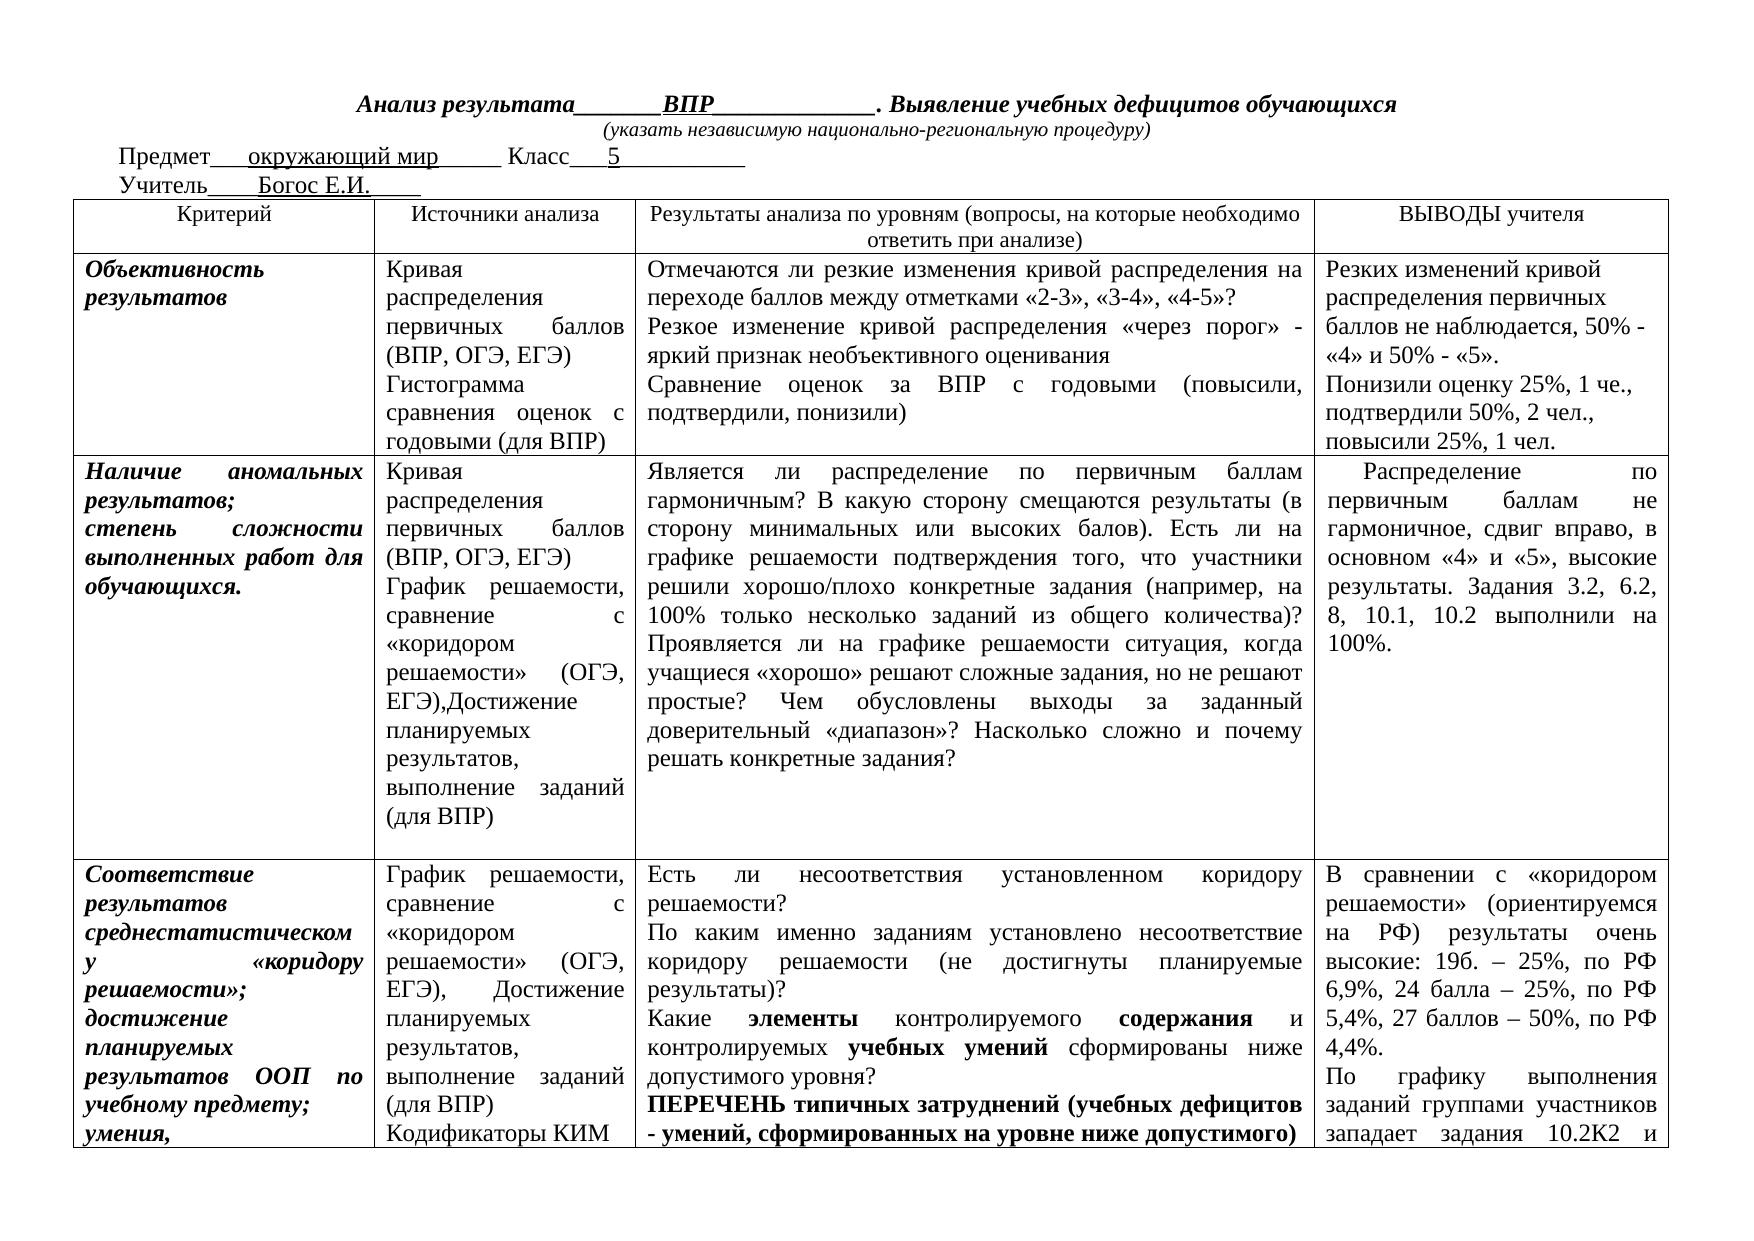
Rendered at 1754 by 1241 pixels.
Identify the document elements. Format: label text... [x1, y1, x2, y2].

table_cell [74, 860, 374, 1147]
table_cell Объективность результатов [74, 254, 374, 455]
text Предмет___окружающий мир_____ Класс___5__________ [118, 141, 1636, 170]
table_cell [1315, 860, 1668, 1147]
text Анализ результата_______ВПР_____________. Выявление учебных дефицитов обучающихся [118, 89, 1636, 117]
text (указать независимую национально-региональную процедуру) [118, 117, 1636, 141]
table_cell Кривая распределения первичных баллов (ВПР, ОГЭ, ЕГЭ) График решаемости, сравнение с «коридором решаемости» (ОГЭ, ЕГЭ),Достижение планируемых результатов, выполнение заданий (для ВПР) [375, 456, 635, 858]
table_header ВЫВОДЫ учителя [1315, 200, 1668, 253]
table_cell Является ли распределение по первичным баллам гармоничным? В какую сторону смещаются результаты (в сторону минимальных или высоких балов). Есть ли на графике решаемости подтверждения того, что участники решили хорошо/плохо конкретные задания (например, на 100% только несколько заданий из общего количества)? Проявляется ли на графике решаемости ситуация, когда учащиеся «хорошо» решают сложные задания, но не решают простые? Чем обусловлены выходы за заданный доверительный «диапазон»? Насколько сложно и почему решать конкретные задания? [636, 456, 1314, 858]
table_cell Кривая распределения первичных баллов (ВПР, ОГЭ, ЕГЭ) Гистограмма сравнения оценок с годовыми (для ВПР) [375, 254, 635, 455]
text Учитель____Богос Е.И.____ [118, 170, 1636, 199]
table_cell Распределение по первичным баллам не гармоничное, сдвиг вправо, в основном «4» и «5», высокие результаты. Задания 3.2, 6.2, 8, 10.1, 10.2 выполнили на 100%. [1315, 456, 1668, 858]
table_cell Резких изменений кривой распределения первичных баллов не наблюдается, 50% - «4» и 50% - «5». Понизили оценку 25%, 1 че., подтвердили 50%, 2 чел., повысили 25%, 1 чел. [1315, 254, 1668, 455]
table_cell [636, 860, 1314, 1147]
table_header Критерий [74, 200, 374, 253]
table_cell Наличие аномальных результатов; степень сложности выполненных работ для обучающихся. [74, 456, 374, 858]
table_cell Отмечаются ли резкие изменения кривой распределения на переходе баллов между отметками «2-3», «3-4», «4-5»? Резкое изменение кривой распределения «через порог» - яркий признак необъективного оценивания Сравнение оценок за ВПР с годовыми (повысили, подтвердили, понизили) [636, 254, 1314, 455]
table_header Результаты анализа по уровням (вопросы, на которые необходимо ответить при анализе) [636, 200, 1314, 253]
table_header Источники анализа [375, 200, 635, 253]
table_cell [375, 860, 635, 1147]
